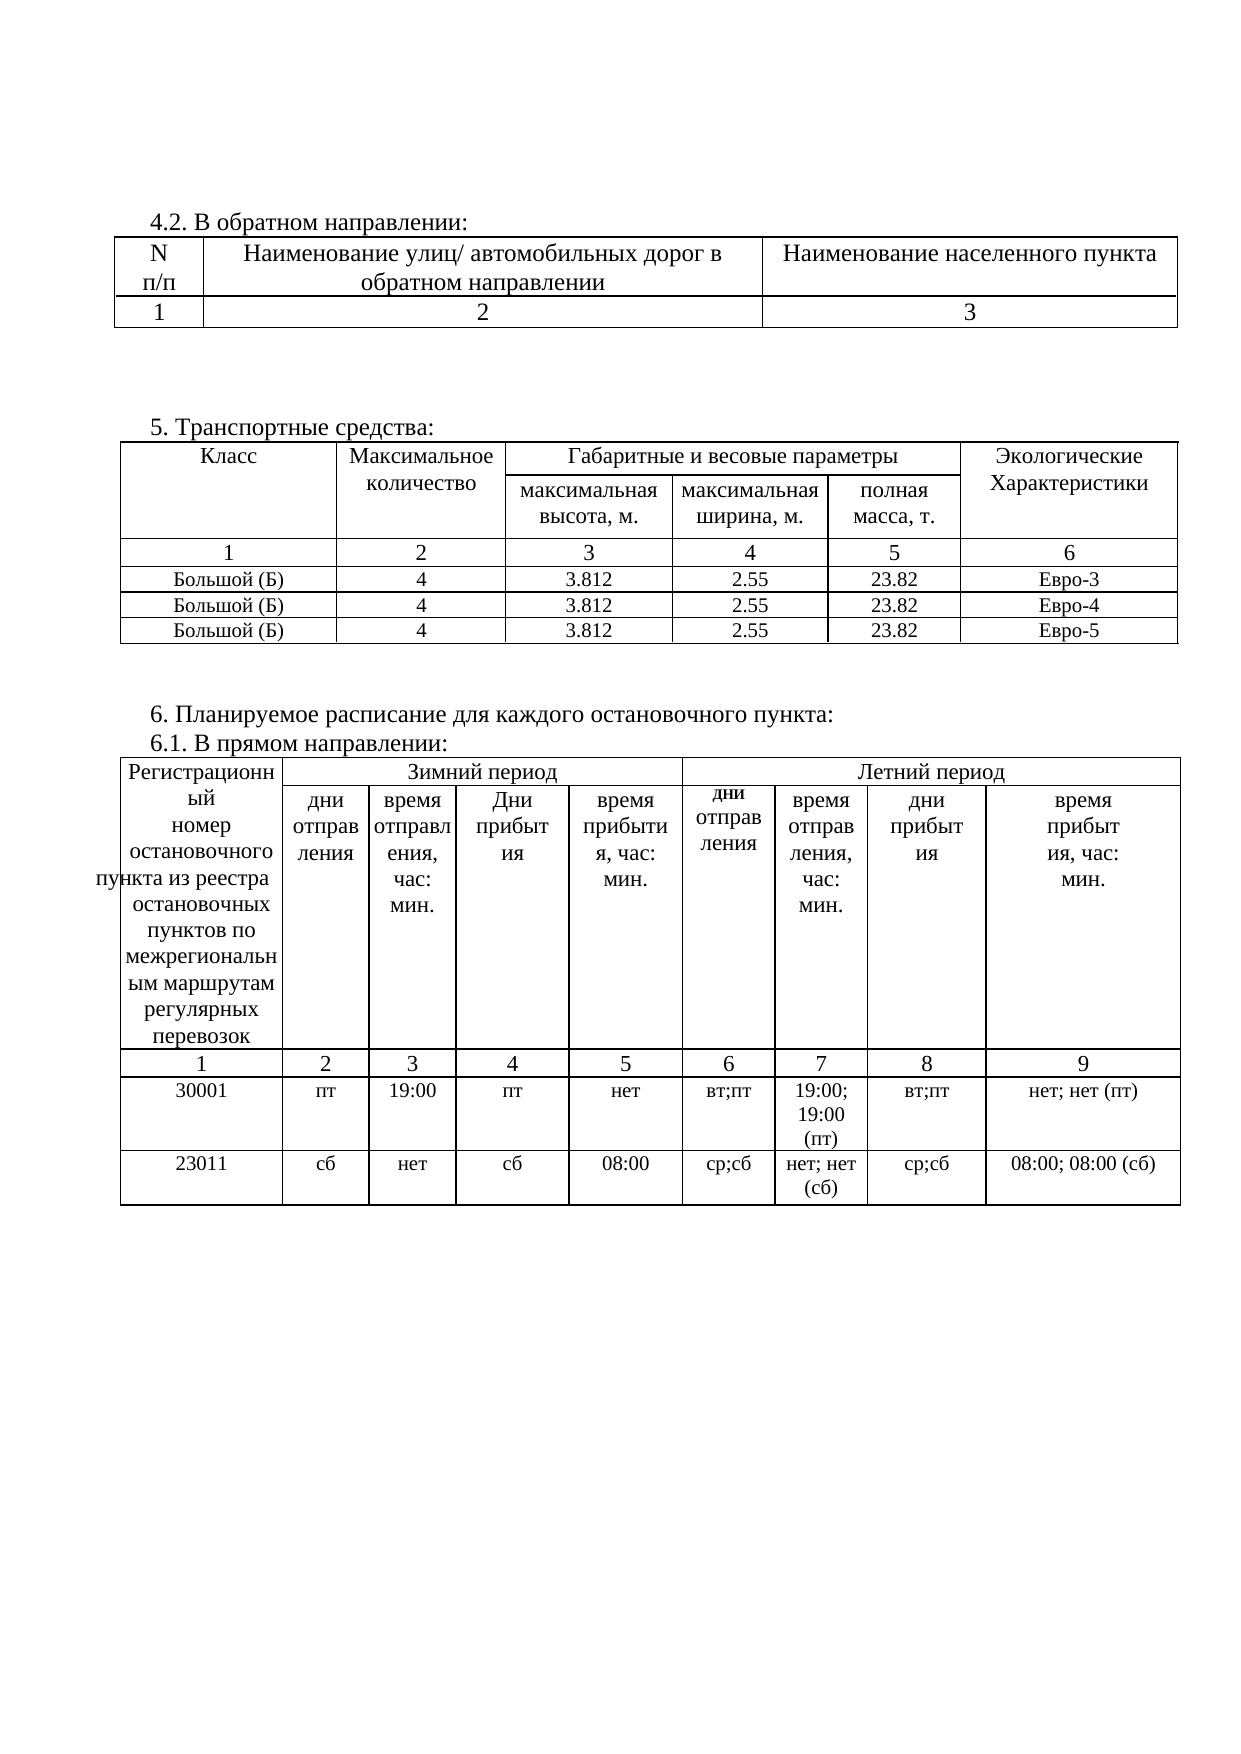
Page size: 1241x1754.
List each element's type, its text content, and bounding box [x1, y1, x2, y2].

table_cell 2 [283, 1050, 368, 1076]
table_cell 1 [121, 1050, 282, 1076]
table_cell 3.812 [506, 567, 672, 591]
table_cell ср;сб [868, 1151, 985, 1204]
table_cell 2 [204, 297, 762, 327]
table_header Наименование населенного пункта [763, 238, 1177, 295]
table_cell дни отправ ления [283, 786, 368, 1048]
table_cell Большой (Б) [121, 593, 336, 617]
table_cell время отправ ления, час: мин. [776, 786, 867, 1048]
table_cell 23011 [121, 1151, 282, 1204]
table_header Класс [121, 443, 336, 538]
table_header Регистрационный номер остановочного пункта из реестра остановочных пунктов по межрегиональным маршрутам регулярных перевозок [121, 758, 282, 1048]
table_cell 23.82 [829, 618, 960, 642]
table_cell сб [283, 1151, 368, 1204]
table_cell 6 [961, 539, 1177, 566]
table_cell время прибыт ия, час: мин. [987, 786, 1180, 1048]
table_cell нет; нет (сб) [776, 1151, 867, 1204]
table_header Наименование улиц/ автомобильных дорог в обратном направлении [204, 238, 762, 295]
table_cell Евро-4 [961, 593, 1177, 617]
table_cell нет; нет (пт) [987, 1078, 1180, 1150]
table_cell 8 [868, 1050, 985, 1076]
table_cell 4 [337, 567, 505, 591]
table_cell Дни прибыт ия [457, 786, 568, 1048]
table_cell 4 [337, 593, 505, 617]
table_cell Большой (Б) [121, 618, 336, 642]
table_cell Евро-3 [961, 567, 1177, 591]
table_cell 23.82 [829, 567, 960, 591]
table_cell 2.55 [673, 593, 827, 617]
table_cell 3 [370, 1050, 455, 1076]
table_cell ср;сб [683, 1151, 774, 1204]
table_cell сб [457, 1151, 568, 1204]
table_cell ДНИ отправ ления [683, 786, 774, 1048]
table_cell 19:00 [370, 1078, 455, 1150]
table_cell вт;пт [683, 1078, 774, 1150]
table_cell 5 [829, 539, 960, 566]
table_header Зимний период [283, 758, 682, 784]
table_cell 3.812 [506, 618, 672, 642]
table_cell дни прибыт ия [868, 786, 985, 1048]
table_cell максимальная высота, м. [506, 476, 672, 538]
table_cell 2.55 [673, 618, 827, 642]
table_cell нет [370, 1151, 455, 1204]
table_cell 3 [763, 295, 1177, 327]
table_cell нет [570, 1078, 682, 1150]
table_cell 08:00; 08:00 (сб) [987, 1151, 1180, 1204]
table_header Экологические Характеристики [961, 443, 1177, 538]
table_cell 4 [337, 618, 505, 642]
table_cell Евро-5 [961, 618, 1177, 642]
table_cell 3 [506, 539, 672, 566]
table_cell Большой (Б) [121, 567, 336, 591]
table_cell 1 [115, 296, 203, 327]
table_cell 7 [776, 1050, 867, 1076]
table_cell 1 [121, 539, 336, 566]
table_cell 2 [337, 539, 505, 566]
table_cell время прибыти я, час: мин. [570, 786, 682, 1048]
table_cell 4 [673, 539, 827, 566]
table_cell 6 [683, 1050, 774, 1076]
table_cell 23.82 [829, 593, 960, 617]
table_cell 19:00; 19:00 (пт) [776, 1078, 867, 1150]
table_cell полная масса, т. [829, 476, 960, 538]
table_header N п/п [115, 238, 203, 295]
text 6.1. В прямом направлении: [150, 728, 1090, 757]
text 6. Планируемое расписание для каждого остановочного пункта: [150, 699, 1090, 728]
table_cell 30001 [121, 1078, 282, 1150]
table_cell пт [283, 1078, 368, 1150]
text 5. Транспортные средства: [150, 412, 1090, 441]
table_cell максимальная ширина, м. [673, 476, 827, 538]
table_cell 9 [987, 1050, 1180, 1076]
table_header Летний период [683, 758, 1180, 784]
text 4.2. В обратном направлении: [150, 207, 1090, 236]
table_cell 4 [457, 1050, 568, 1076]
table_cell 5 [570, 1050, 682, 1076]
table_header Габаритные и весовые параметры [506, 443, 960, 474]
table_cell 08:00 [570, 1151, 682, 1204]
table_header Максимальное количество [337, 443, 505, 538]
table_cell пт [457, 1078, 568, 1150]
table_cell вт;пт [868, 1078, 985, 1150]
table_cell время отправл ения, час: мин. [370, 786, 455, 1048]
table_cell 3.812 [506, 593, 672, 617]
table_cell 2.55 [673, 567, 827, 591]
